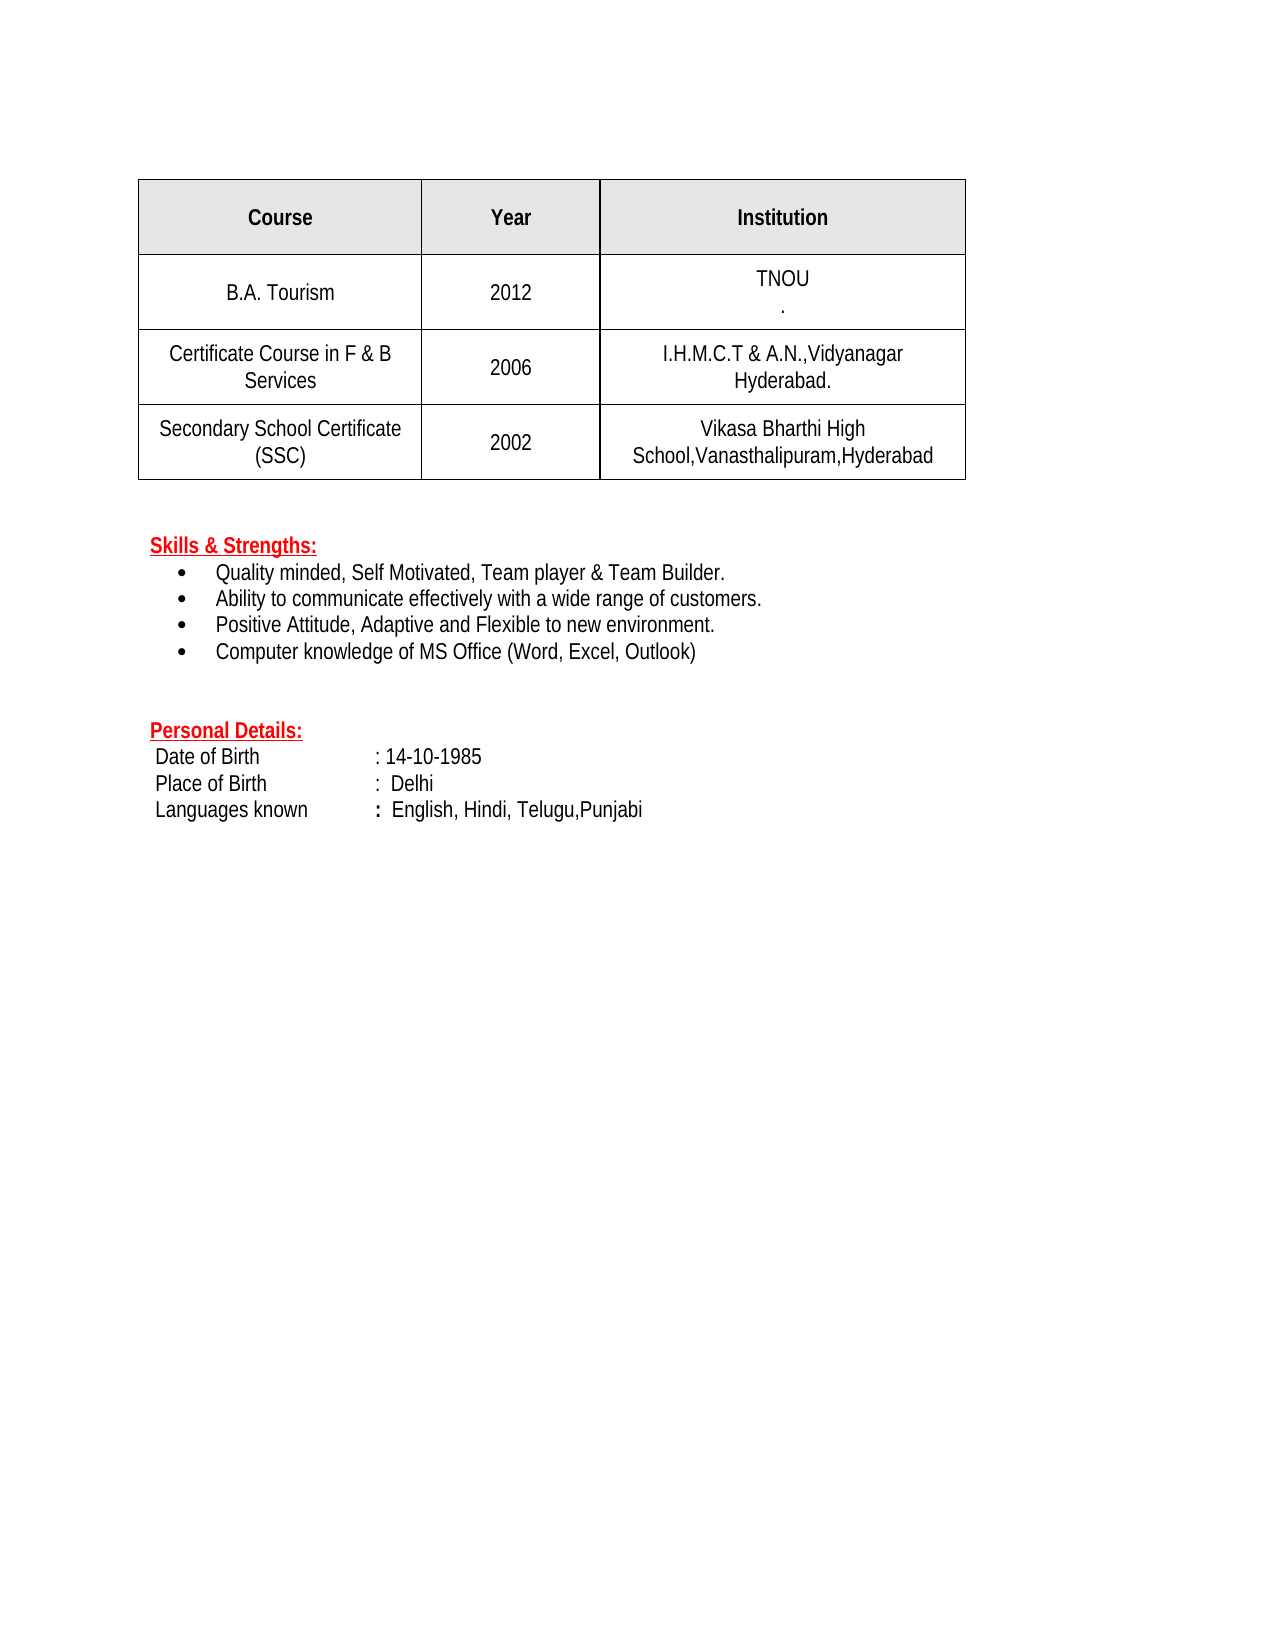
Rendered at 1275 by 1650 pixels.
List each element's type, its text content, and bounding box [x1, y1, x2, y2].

list Computer knowledge of MS Office (Word, Excel, Outlook) [178, 638, 1125, 664]
list Ability to communicate effectively with a wide range of customers. [178, 585, 1125, 611]
table_cell I.H.M.C.T & A.N.,Vidyanagar Hyderabad. [601, 330, 965, 404]
list Positive Attitude, Adaptive and Flexible to new environment. [178, 611, 1125, 638]
table_cell Certificate Course in F & B Services [139, 330, 421, 404]
text Personal Details: [150, 717, 1125, 743]
table_cell Secondary School Certificate (SSC) [139, 405, 421, 479]
table_cell Vikasa Bharthi High School,Vanasthalipuram,Hyderabad [601, 405, 965, 479]
table_header Year [422, 180, 599, 254]
table_header Skills & Strengths: [139, 533, 702, 559]
table_header Course [139, 180, 421, 254]
table_cell 2006 [422, 330, 599, 404]
text Place of Birth : Delhi [150, 769, 1125, 796]
table_cell 2002 [422, 405, 599, 479]
list Quality minded, Self Motivated, Team player & Team Builder. [178, 559, 1125, 585]
table_header Institution [601, 180, 965, 254]
text Date of Birth : 14-10-1985 [150, 743, 1125, 769]
table_cell B.A. Tourism [139, 255, 421, 329]
table_cell TNOU . [601, 255, 965, 329]
text Languages known : English, Hindi, Telugu,Punjabi [150, 796, 1125, 822]
table_cell 2012 [422, 255, 599, 329]
